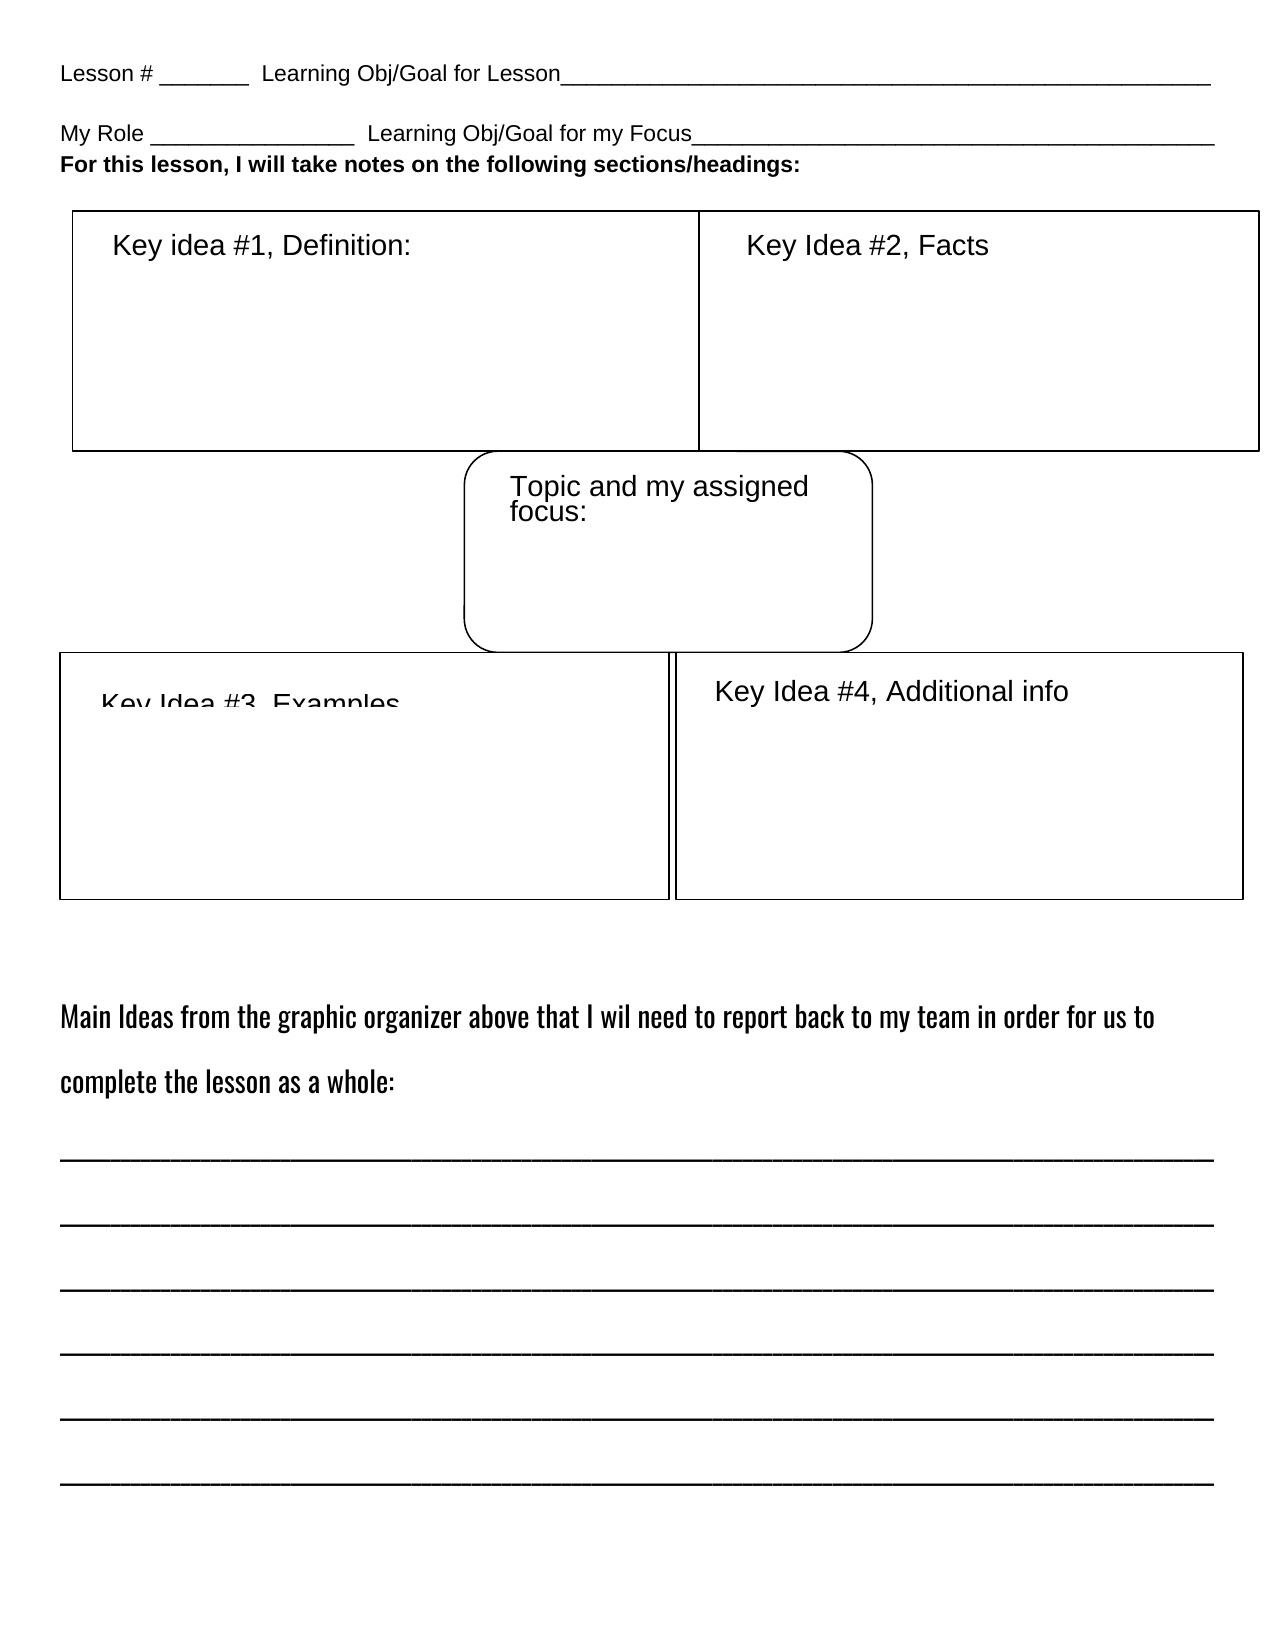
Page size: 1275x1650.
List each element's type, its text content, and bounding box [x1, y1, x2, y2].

text Lesson # _______ Learning Obj/Goal for Lesson___________________________________________________ [60, 60, 1215, 86]
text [60, 1124, 1215, 1491]
text Main Ideas from the graphic organizer above that I wil need to report back to my team in order for us to complete the lesson as a whole: [60, 994, 1215, 1102]
text For this lesson, I will take notes on the following sections/headings: [60, 151, 1215, 177]
text My Role ________________ Learning Obj/Goal for my Focus_________________________________________ [60, 120, 1215, 147]
